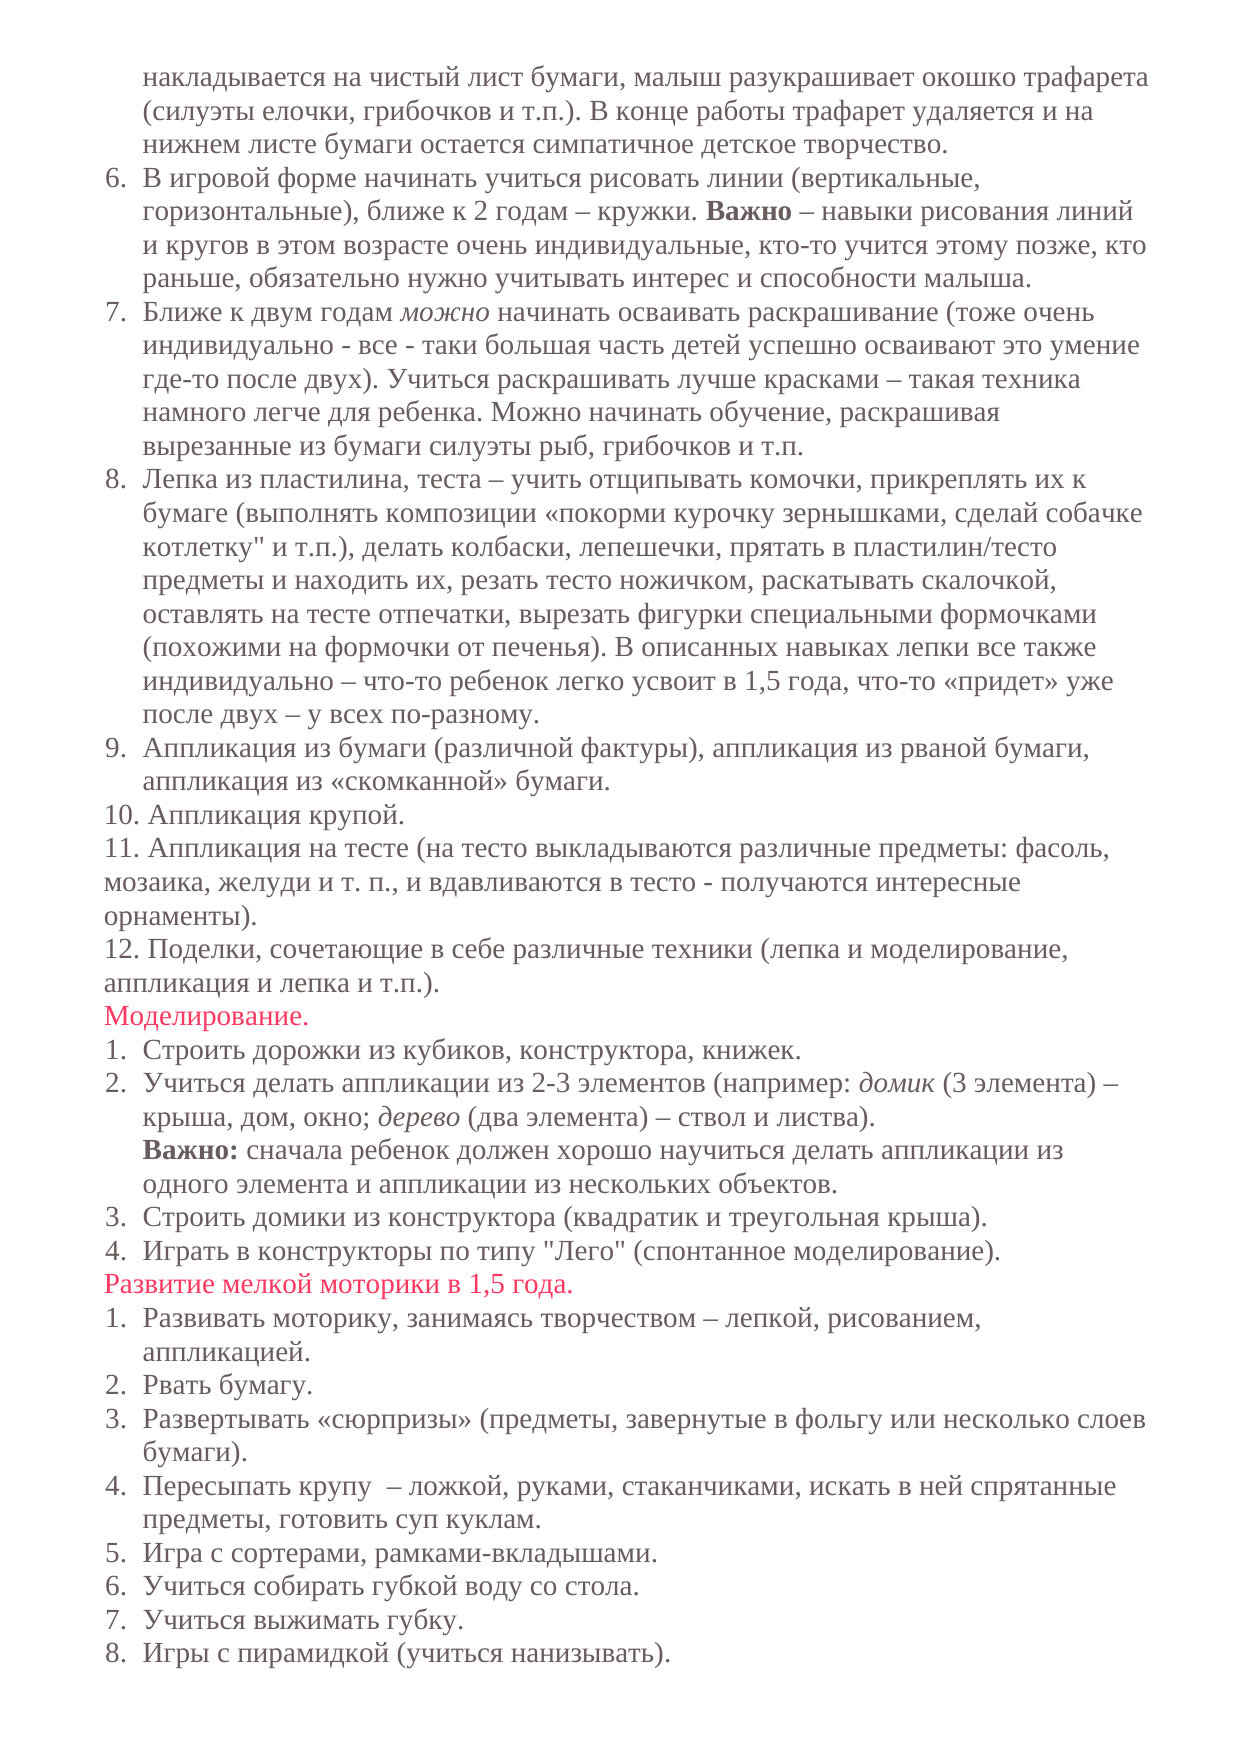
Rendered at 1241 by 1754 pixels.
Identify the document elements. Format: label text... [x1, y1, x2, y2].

list Строить домики из конструктора (квадратик и треугольная крыша). [105, 1199, 1152, 1233]
list Аппликация из бумаги (различной фактуры), аппликация из рваной бумаги, аппликация из «скомканной» бумаги. [105, 730, 1152, 797]
text 10. Аппликация крупой. 11. Аппликация на тесте (на тесто выкладываются различные предметы: фасоль, мозаика, желуди и т. п., и вдавливаются в тесто - получаются интересные орнаменты). [103, 797, 1152, 931]
list Рвать бумагу. [105, 1367, 1152, 1401]
list Строить дорожки из кубиков, конструктора, книжек. [105, 1032, 1152, 1065]
text Моделирование. [103, 998, 1152, 1032]
list Учиться выжимать губку. [105, 1602, 1152, 1636]
list Развертывать «сюрпризы» (предметы, завернутые в фольгу или несколько слоев бумаги). [105, 1401, 1152, 1468]
list Учиться делать аппликации из 2-3 элементов (например: домик (3 элемента) – крыша, дом, окно; дерево (два элемента) – ствол и листва). [105, 1065, 1152, 1132]
list Играть в конструкторы по типу "Лего" (спонтанное моделирование). [105, 1233, 1152, 1267]
text Важно: сначала ребенок должен хорошо научиться делать аппликации из одного элемента и аппликации из нескольких объектов. [142, 1132, 1152, 1199]
list Пересыпать крупу – ложкой, руками, стаканчиками, искать в ней спрятанные предметы, готовить суп куклам. [105, 1468, 1152, 1535]
list Игры с пирамидкой (учиться нанизывать). [105, 1636, 1152, 1669]
text 12. Поделки, сочетающие в себе различные техники (лепка и моделирование, аппликация и лепка и т.п.). [103, 931, 1152, 998]
text Развитие мелкой моторики в 1,5 года. [103, 1267, 1152, 1300]
list Развивать моторику, занимаясь творчеством – лепкой, рисованием, аппликацией. [105, 1300, 1152, 1367]
list В игровой форме начинать учиться рисовать линии (вертикальные, горизонтальные), ближе к 2 годам – кружки. Важно – навыки рисования линий и кругов в этом возрасте очень индивидуальные, кто-то учится этому позже, кто раньше, обязательно нужно учитывать интерес и способности малыша. [105, 160, 1152, 294]
list Лепка из пластилина, теста – учить отщипывать комочки, прикреплять их к бумаге (выполнять композиции «покорми курочку зернышками, сделай собачке котлетку" и т.п.), делать колбаски, лепешечки, прятать в пластилин/тесто предметы и находить их, резать тесто ножичком, раскатывать скалочкой, оставлять на тесте отпечатки, вырезать фигурки специальными формочками (похожими на формочки от печенья). В описанных навыках лепки все также индивидуально – что-то ребенок легко усвоит в 1,5 года, что-то «придет» уже после двух – у всех по-разному. [105, 462, 1152, 730]
list Учиться собирать губкой воду со стола. [105, 1568, 1152, 1602]
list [105, 59, 1152, 160]
list Ближе к двум годам можно начинать осваивать раскрашивание (тоже очень индивидуально - все - таки большая часть детей успешно осваивают это умение где-то после двух). Учиться раскрашивать лучше красками – такая техника намного легче для ребенка. Можно начинать обучение, раскрашивая вырезанные из бумаги силуэты рыб, грибочков и т.п. [105, 294, 1152, 462]
list Игра с сортерами, рамками-вкладышами. [105, 1535, 1152, 1568]
